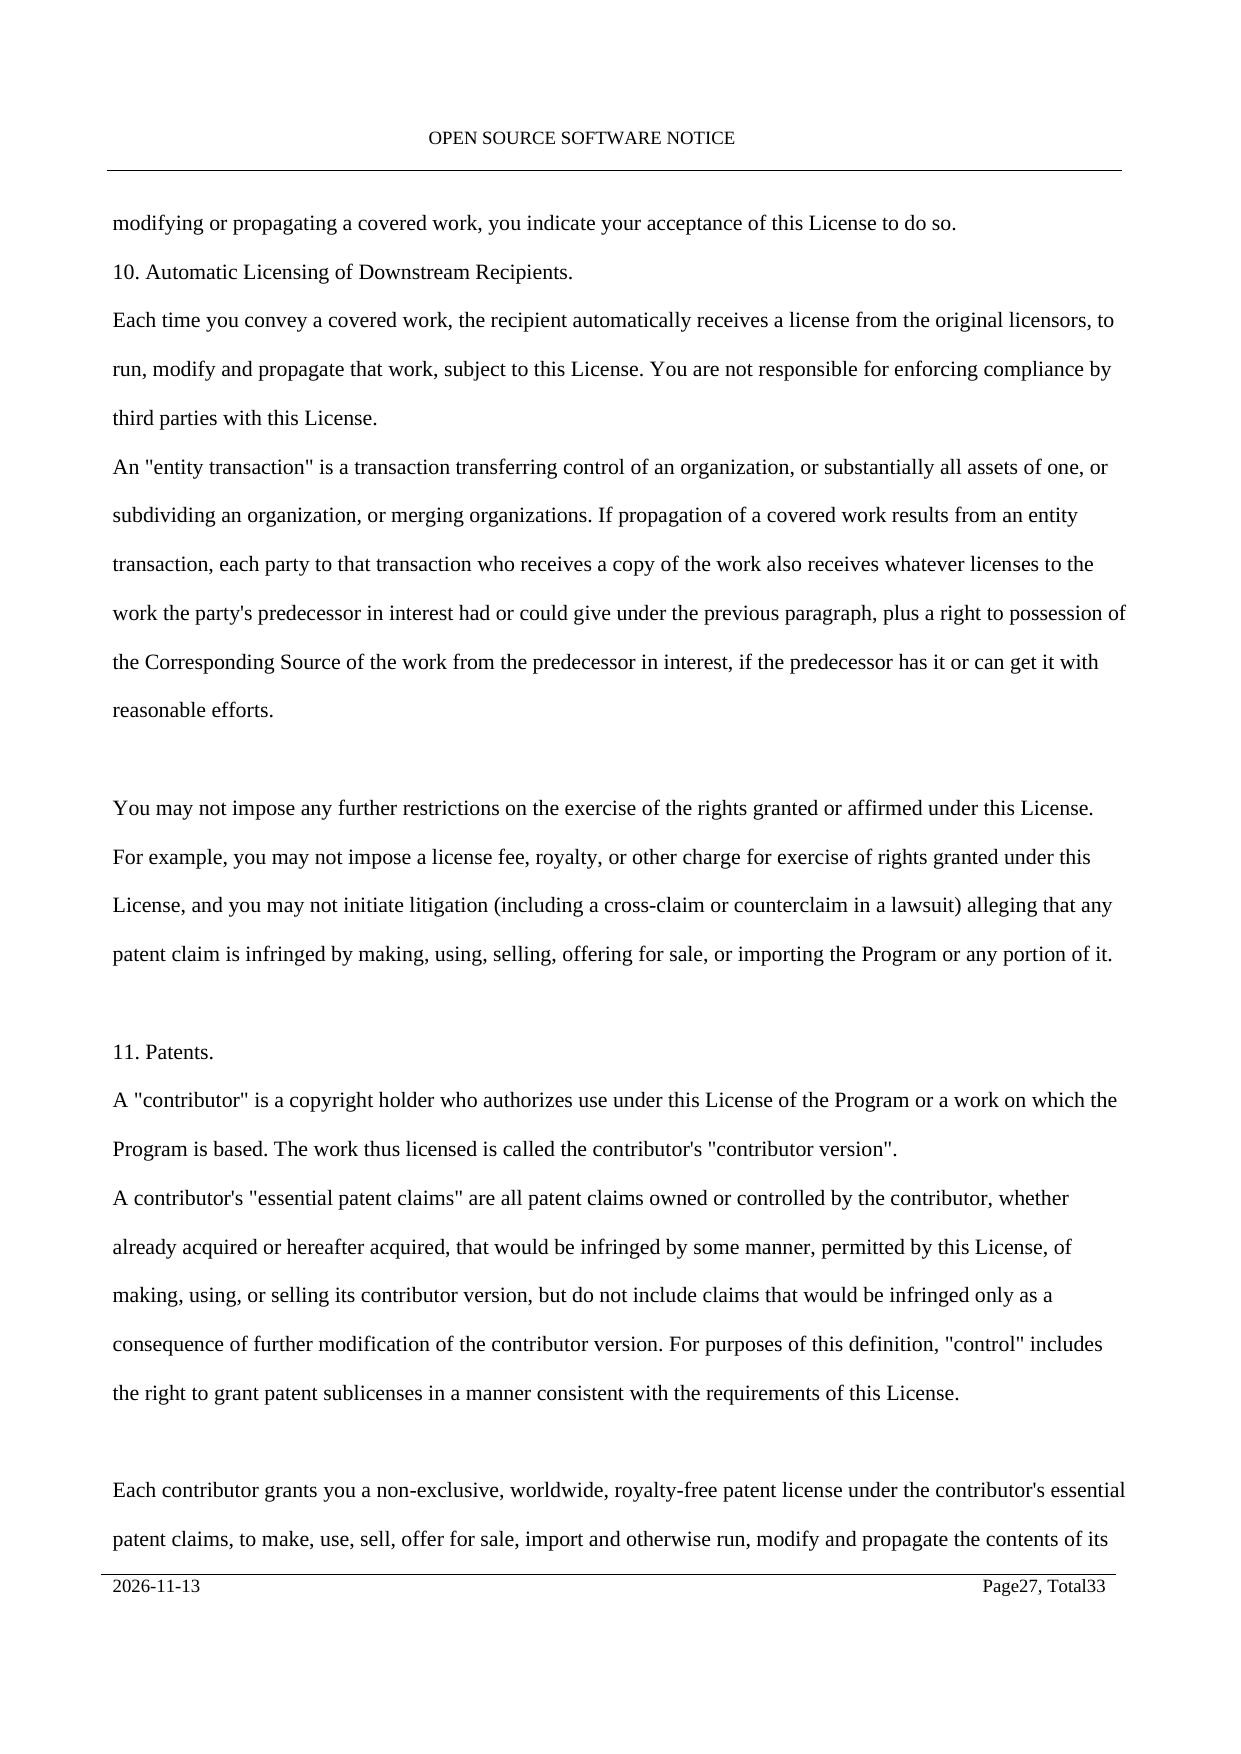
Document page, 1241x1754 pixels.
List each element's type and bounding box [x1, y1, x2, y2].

text [112, 206, 1128, 1555]
